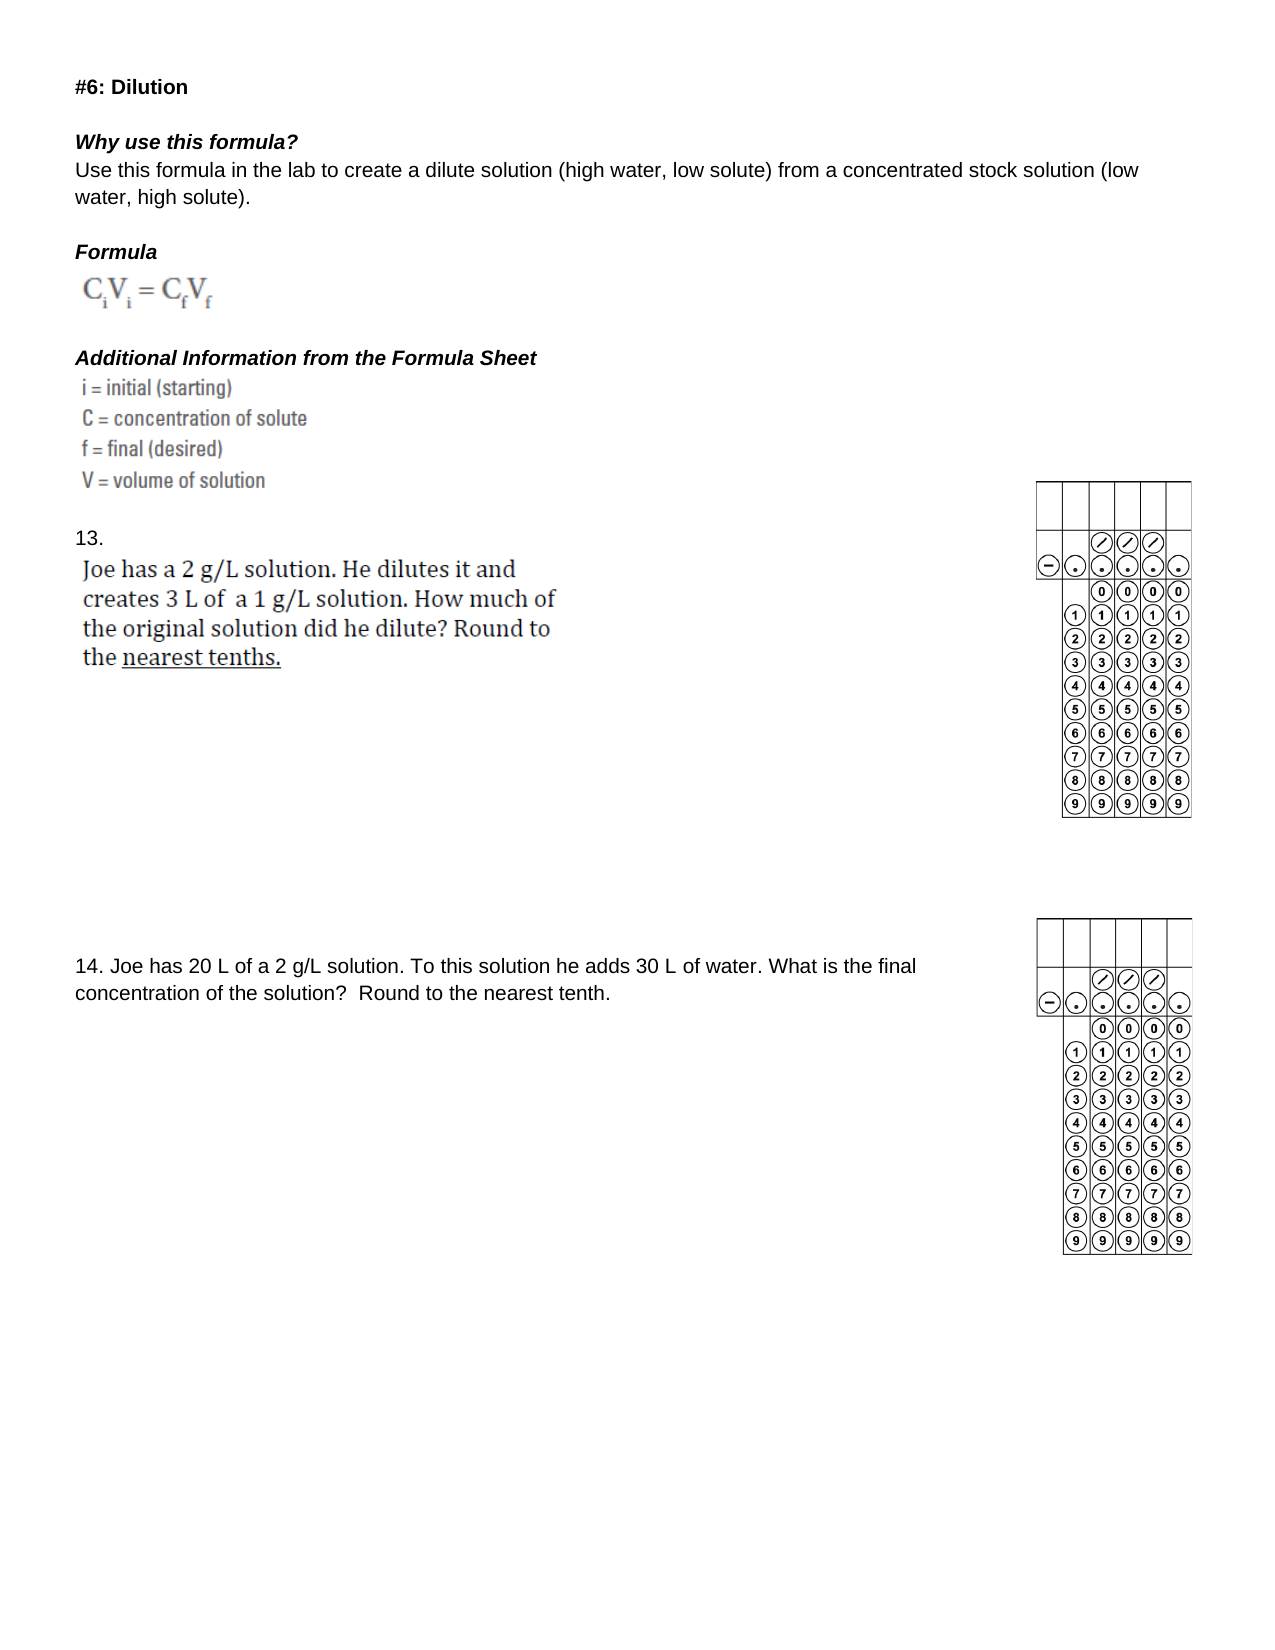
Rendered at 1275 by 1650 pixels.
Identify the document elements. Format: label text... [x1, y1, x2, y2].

picture [75, 373, 311, 495]
picture [75, 267, 241, 315]
picture [75, 553, 568, 675]
text #6: Dilution [75, 75, 1200, 99]
text 14. Joe has 20 L of a 2 g/L solution. To this solution he adds 30 L of water. What is the final concentration of the solution? Round to the nearest tenth. [75, 954, 1036, 1005]
picture [1036, 481, 1192, 818]
text Additional Information from the Formula Sheet [75, 346, 1200, 370]
text Why use this formula? [75, 130, 1200, 154]
text Use this formula in the lab to create a dilute solution (high water, low solute) from a concentrated stock solution (low water, high solute). [75, 157, 1200, 209]
text Formula [75, 240, 1200, 264]
text 13. [75, 526, 1036, 550]
picture [1036, 918, 1193, 1255]
